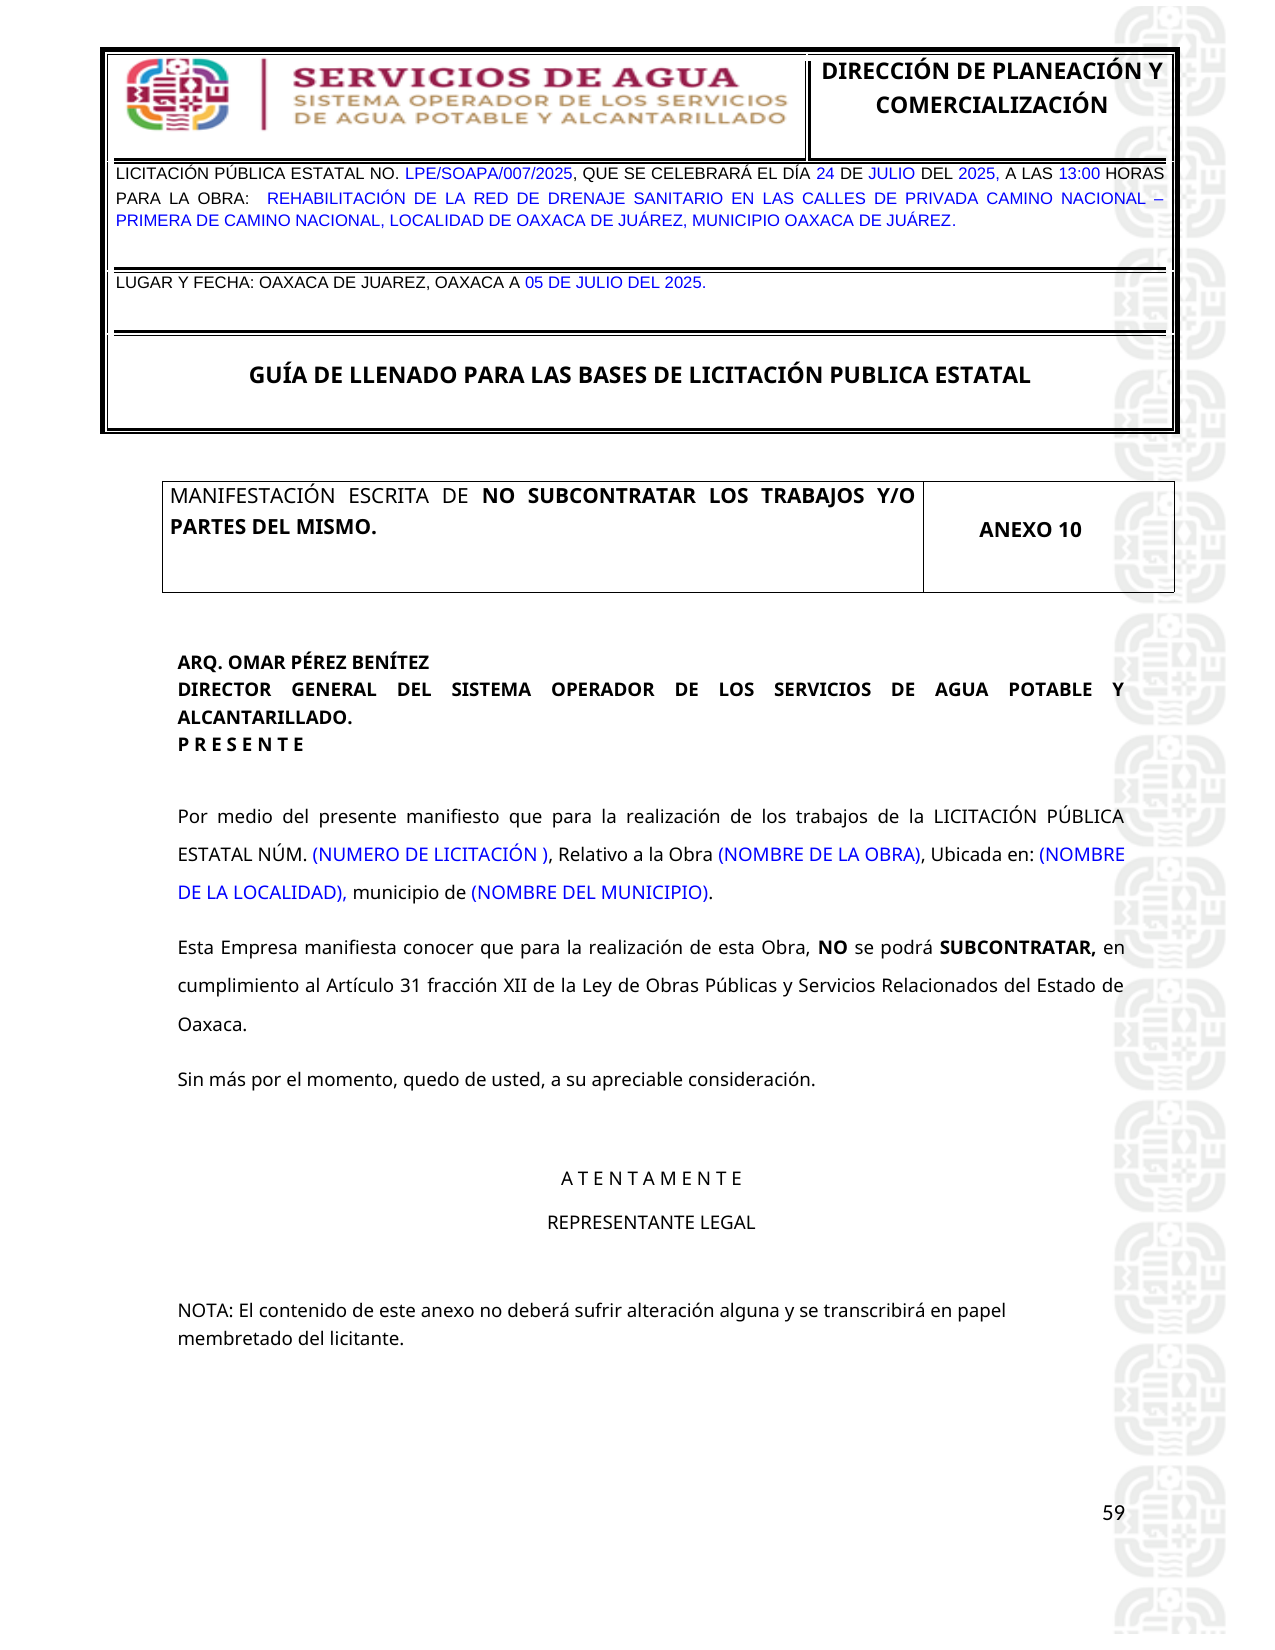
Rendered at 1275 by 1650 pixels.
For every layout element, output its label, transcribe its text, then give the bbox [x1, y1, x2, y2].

table_header ANEXO 10 [924, 482, 1174, 592]
text Sin más por el momento, quedo de usted, a su apreciable consideración. [177, 1066, 1125, 1091]
text Por medio del presente manifiesto que para la realización de los trabajos de la LICITACIÓN PÚBLICA ESTATAL NÚM. (NUMERO DE LICITACIÓN ), Relativo a la Obra (NOMBRE DE LA OBRA), Ubicada en: (NOMBRE DE LA LOCALIDAD), municipio de (NOMBRE DEL MUNICIPIO). [177, 803, 1125, 905]
table_header MANIFESTACIÓN ESCRITA DE NO SUBCONTRATAR LOS TRABAJOS Y/O PARTES DEL MISMO. [163, 482, 923, 592]
text Esta Empresa manifiesta conocer que para la realización de esta Obra, NO se podrá SUBCONTRATAR, en cumplimiento al Artículo 31 fracción XII de la Ley de Obras Públicas y Servicios Relacionados del Estado de Oaxaca. [177, 934, 1125, 1036]
text ARQ. OMAR PÉREZ BENÍTEZ [177, 649, 1125, 674]
text A T E N T A M E N T E [177, 1165, 1125, 1190]
text DIRECTOR GENERAL DEL SISTEMA OPERADOR DE LOS SERVICIOS DE AGUA POTABLE Y ALCANTARILLADO. [177, 676, 1125, 729]
text NOTA: El contenido de este anexo no deberá sufrir alteración alguna y se transcribirá en papel membretado del licitante. [177, 1297, 1125, 1350]
text P R E S E N T E [177, 731, 1125, 757]
picture [1099, 6, 1229, 1634]
picture [122, 55, 796, 143]
text REPRESENTANTE LEGAL [177, 1209, 1125, 1234]
picture [1099, 52, 1175, 432]
